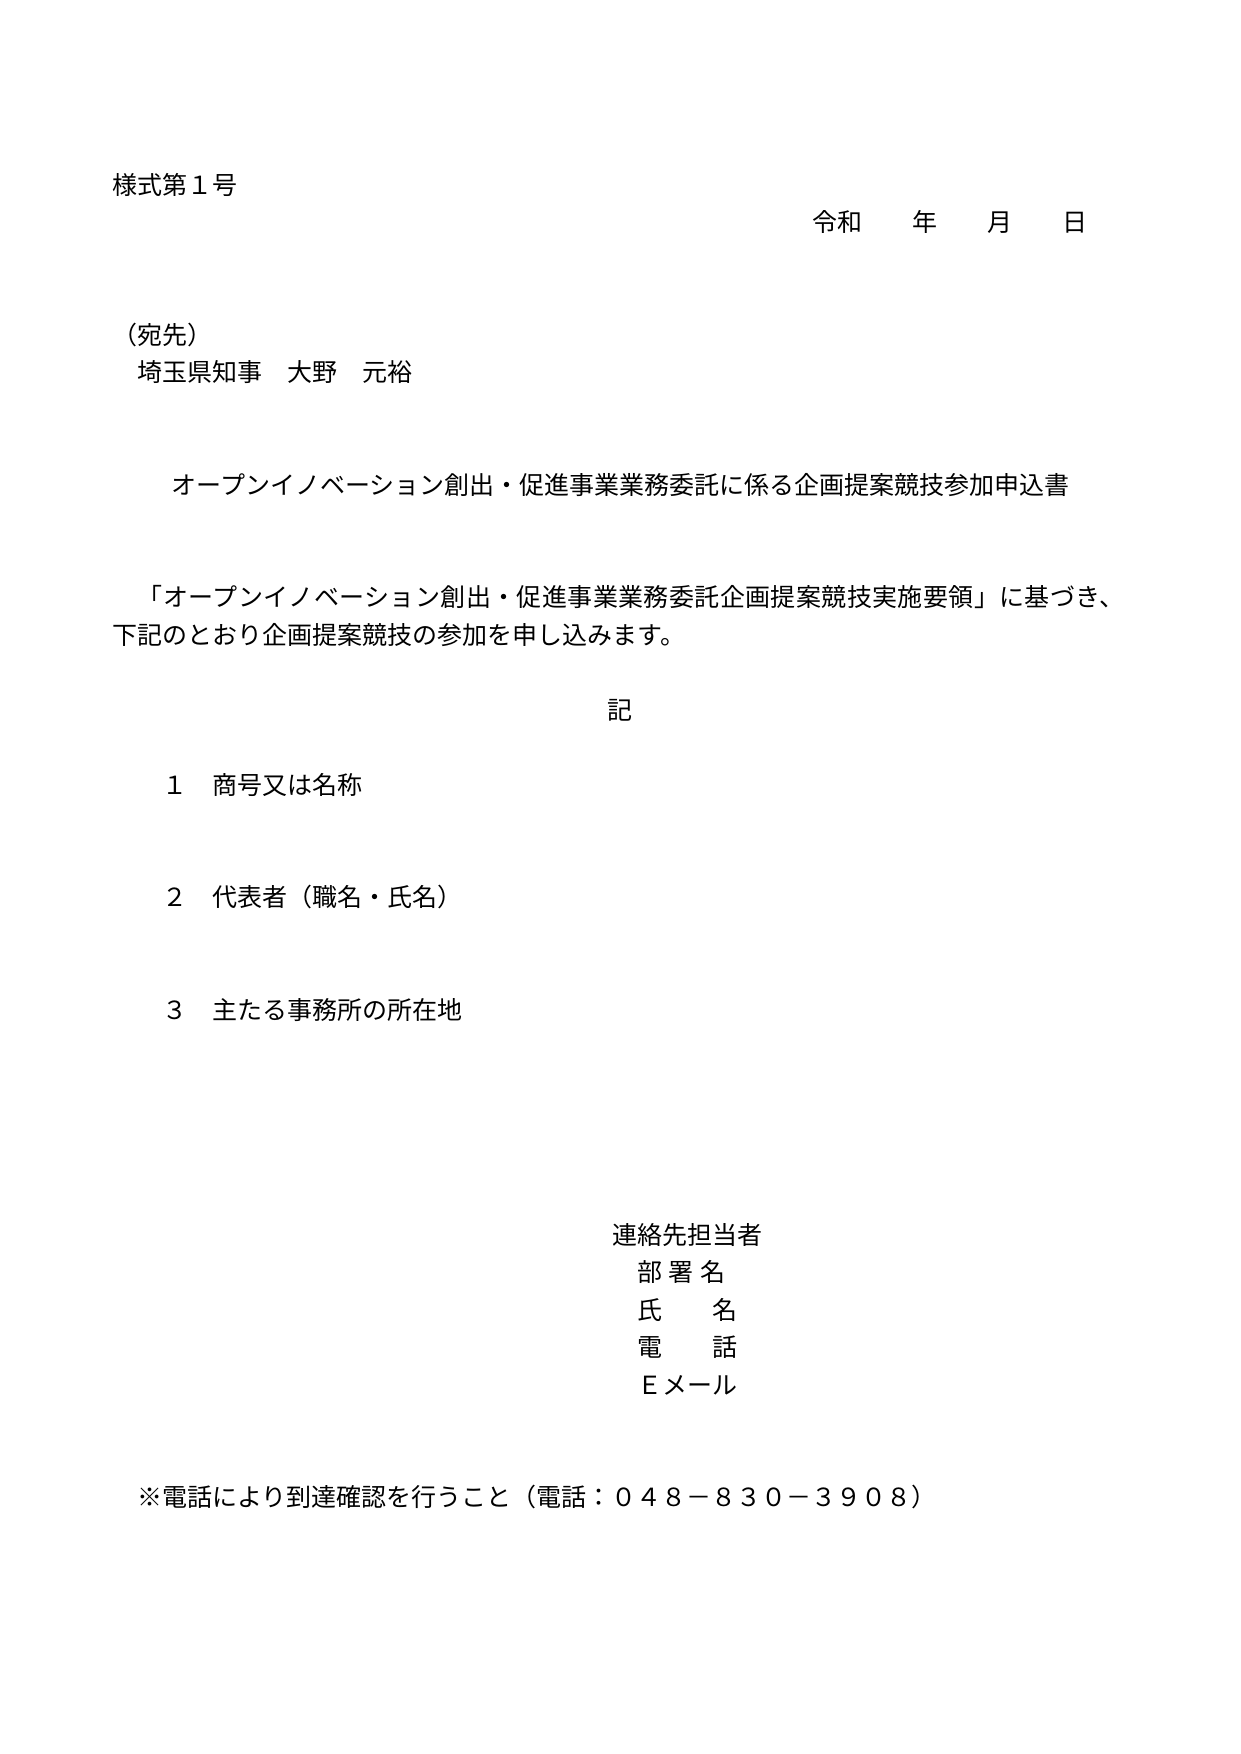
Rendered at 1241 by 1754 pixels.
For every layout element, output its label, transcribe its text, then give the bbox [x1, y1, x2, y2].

text 氏 名 [112, 1289, 1128, 1327]
text Ｅメール [112, 1364, 1128, 1402]
text ２ 代表者（職名・氏名） [112, 877, 1128, 914]
text ３ 主たる事務所の所在地 [112, 989, 1128, 1027]
text ※電話により到達確認を行うこと（電話：０４８－８３０－３９０８） [112, 1477, 1128, 1514]
text 記 [112, 689, 1128, 727]
text 連絡先担当者 [112, 1214, 1128, 1252]
text 電 話 [112, 1327, 1128, 1364]
text 令和 年 月 日 [112, 202, 1128, 239]
text （宛先） [112, 314, 1128, 352]
text １ 商号又は名称 [112, 764, 1128, 802]
text 部署名 [112, 1252, 1128, 1289]
text 様式第１号 [112, 164, 1128, 202]
text オープンイノベーション創出・促進事業業務委託に係る企画提案競技参加申込書 [112, 464, 1128, 502]
text 埼玉県知事 大野 元裕 [112, 352, 1128, 389]
text 「オープンイノベーション創出・促進事業業務委託企画提案競技実施要領」に基づき、下記のとおり企画提案競技の参加を申し込みます。 [112, 577, 1128, 652]
